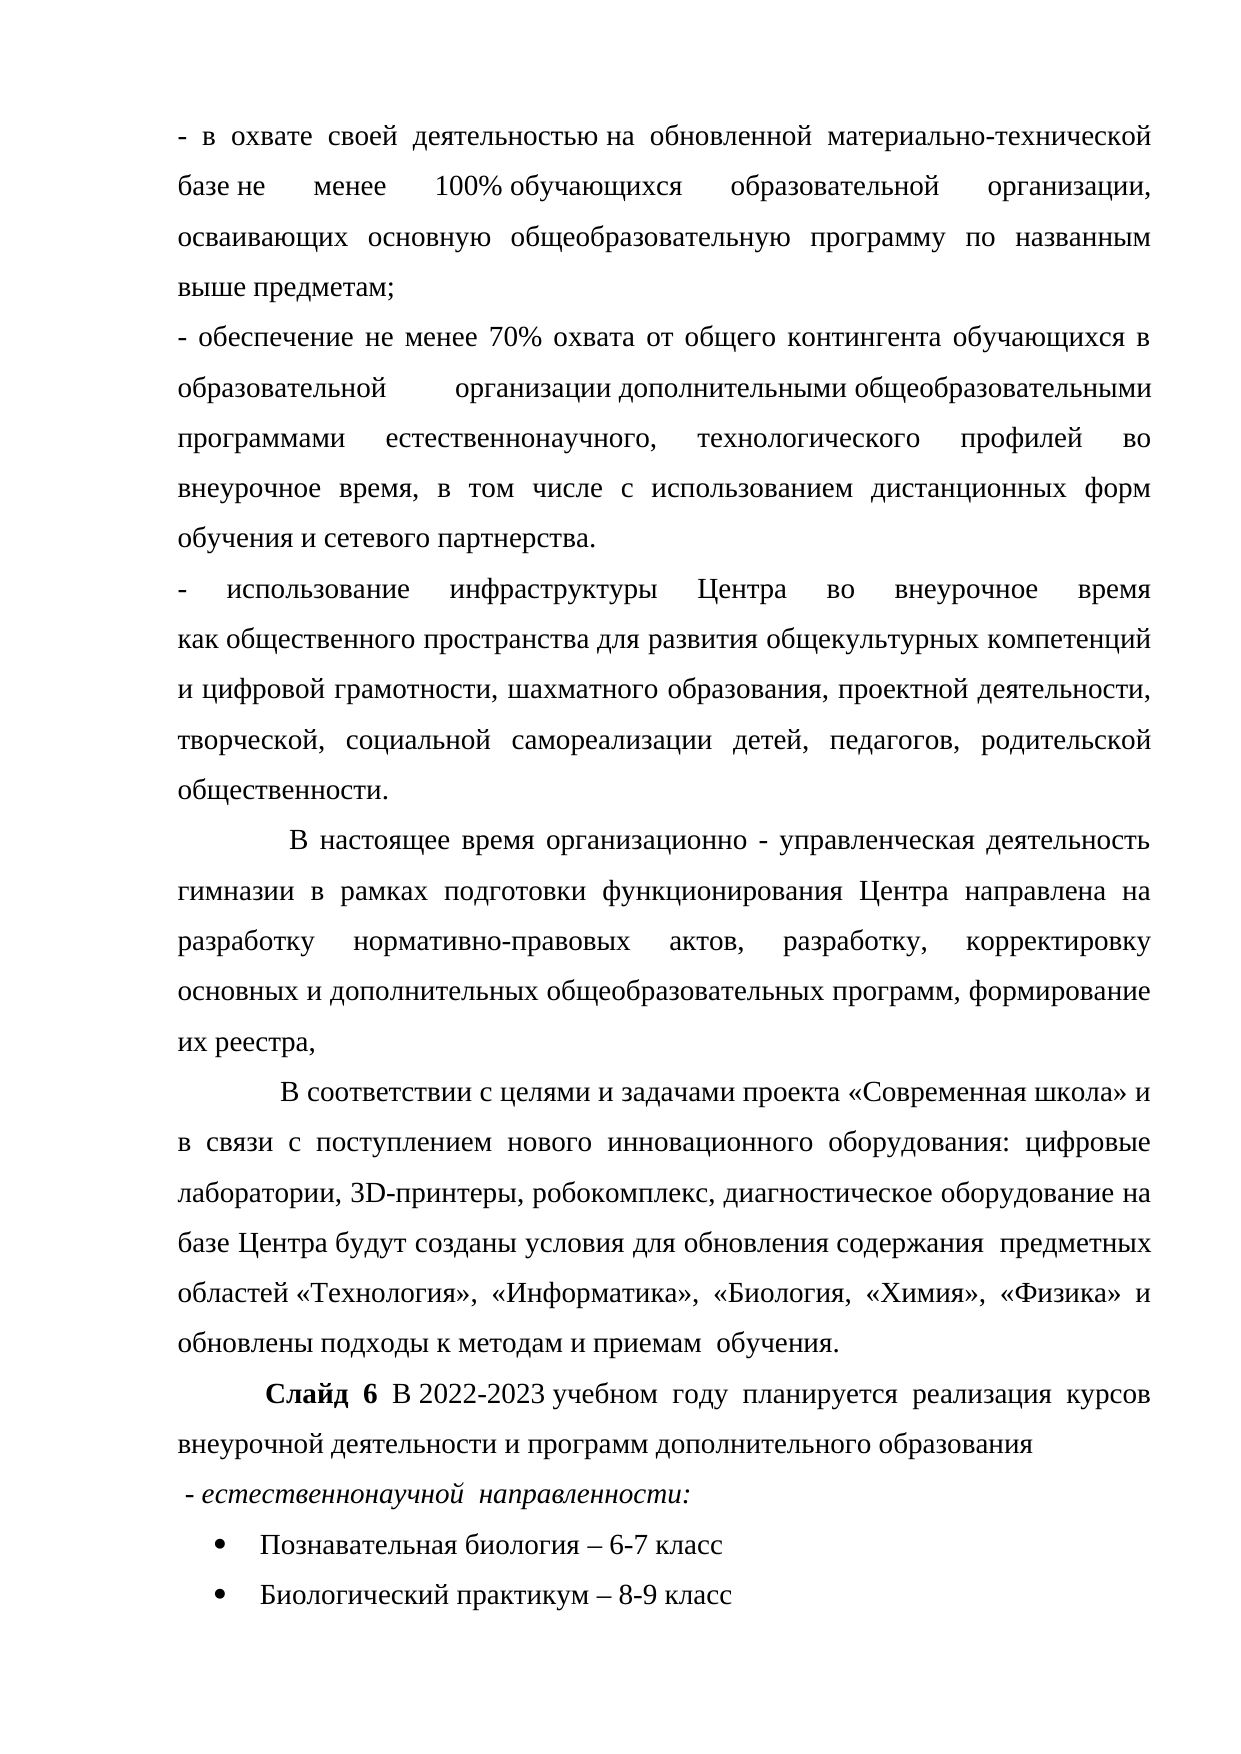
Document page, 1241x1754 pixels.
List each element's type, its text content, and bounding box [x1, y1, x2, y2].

list Биологический практикум – 8-9 класс [215, 1577, 1152, 1611]
text В соответствии с целями и задачами проекта «Современная школа» и в связи с поступлением нового инновационного оборудования: цифровые лаборатории, 3D-принтеры, робокомплекс, диагностическое оборудование на базе Центра будут созданы условия для обновления содержания предметных областей «Технология», «Информатика», «Биология, «Химия», «Физика» и обновлены подходы к методам и приемам обучения. [177, 1074, 1152, 1359]
text В настоящее время организационно - управленческая деятельность гимназии в рамках подготовки функционирования Центра направлена на разработку нормативно-правовых актов, разработку, корректировку основных и дополнительных общеобразовательных программ, формирование их реестра, [177, 822, 1152, 1057]
text - естественнонаучной направленности: [177, 1477, 1152, 1510]
text Слайд 6 В 2022-2023 учебном году планируется реализация курсов внеурочной деятельности и программ дополнительного образования [177, 1376, 1152, 1460]
text - использование инфраструктуры Центра во внеурочное время как общественного пространства для развития общекультурных компетенций и цифровой грамотности, шахматного образования, проектной деятельности, творческой, социальной самореализации детей, педагогов, родительской общественности. [177, 571, 1152, 806]
text - обеспечение не менее 70% охвата от общего контингента обучающихся в образовательной организации дополнительными общеобразовательными программами естественнонаучного, технологического профилей во внеурочное время, в том числе с использованием дистанционных форм обучения и сетевого партнерства. [177, 319, 1152, 554]
list Познавательная биология – 6-7 класс [215, 1527, 1152, 1561]
text - в охвате своей деятельностью на обновленной материально-технической базе не менее 100% обучающихся образовательной организации, осваивающих основную общеобразовательную программу по названным выше предметам; [177, 118, 1152, 303]
